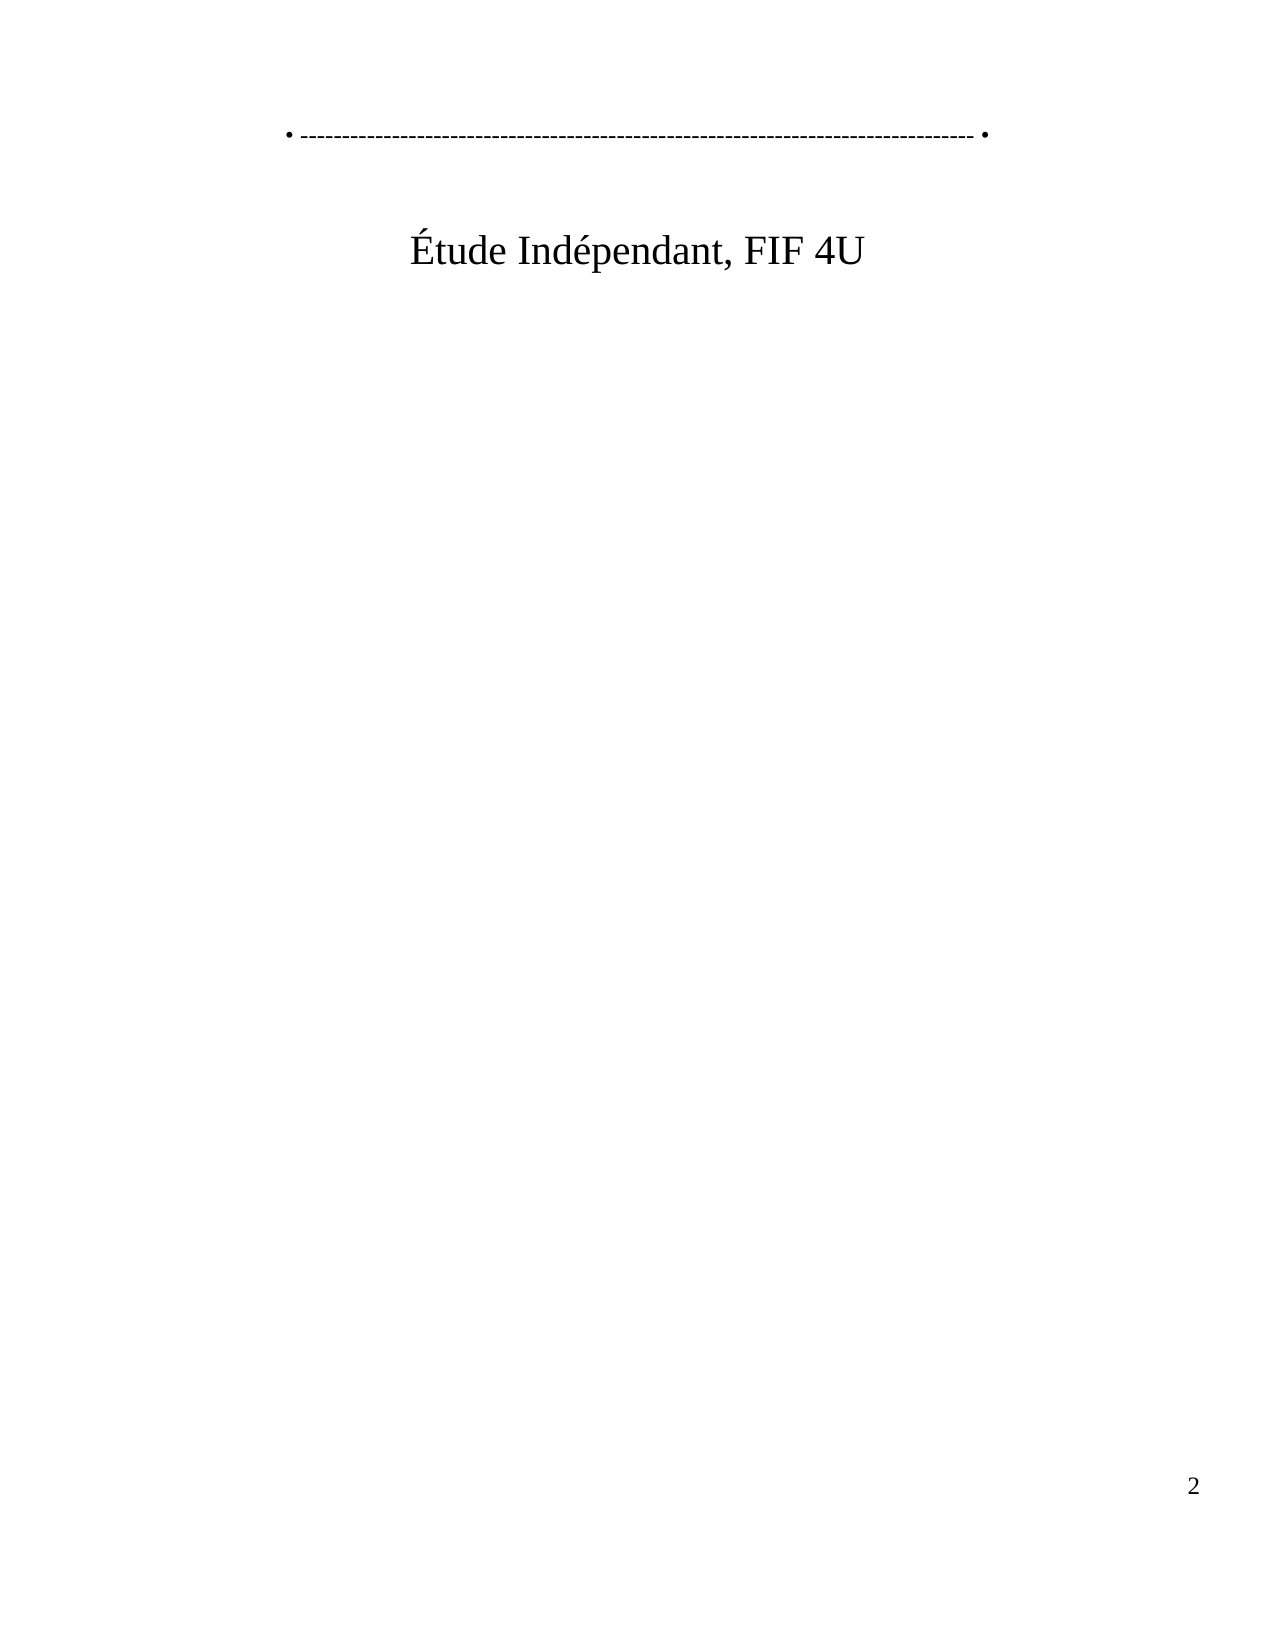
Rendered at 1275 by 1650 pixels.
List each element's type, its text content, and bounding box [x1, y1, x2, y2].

text • --------------------------------------------------------------------------------- • [75, 120, 1200, 149]
text Étude Indépendant, FIF 4U [75, 226, 1200, 274]
